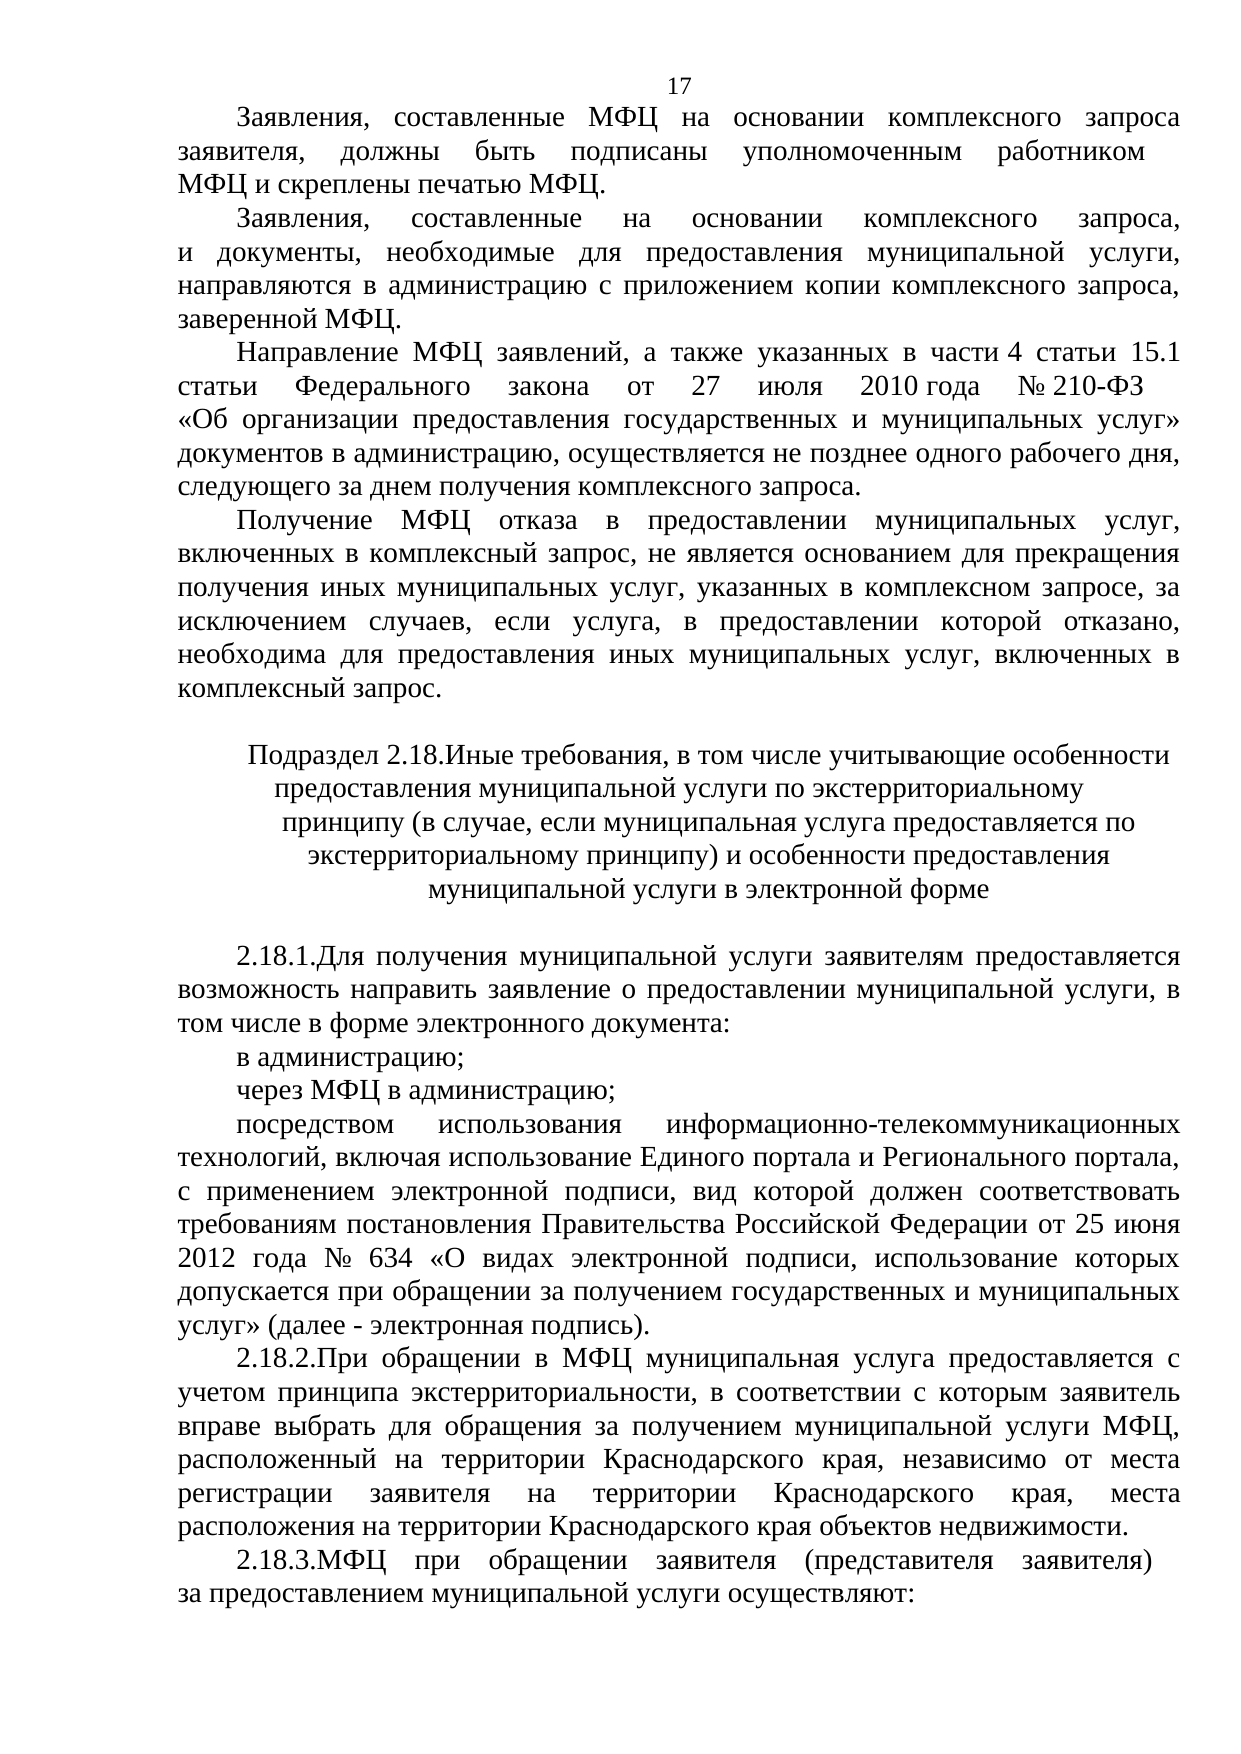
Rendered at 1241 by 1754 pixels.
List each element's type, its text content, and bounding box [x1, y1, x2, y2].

text посредством использования информационно-телекоммуникационных технологий, включая использование Единого портала и Регионального портала, с применением электронной подписи, вид которой должен соответствовать требованиям постановления Правительства Российской Федерации от 25 июня 2012 года № 634 «О видах электронной подписи, использование которых допускается при обращении за получением государственных и муниципальных услуг» (далее - электронная подпись). [177, 1106, 1181, 1341]
text Направление МФЦ заявлений, а также указанных в части 4 статьи 15.1 статьи Федерального закона от 27 июля 2010 года № 210-ФЗ «Об организации предоставления государственных и муниципальных услуг» документов в администрацию, осуществляется не позднее одного рабочего дня, следующего за днем получения комплексного запроса. [177, 334, 1181, 502]
text 2.18.1.Для получения муниципальной услуги заявителям предоставляется возможность направить заявление о предоставлении муниципальной услуги, в том числе в форме электронного документа: [177, 938, 1181, 1039]
text в администрацию; [177, 1039, 1181, 1072]
text экстерриториальному принципу) и особенности предоставления [177, 837, 1181, 871]
text Заявления, составленные на основании комплексного запроса, и документы, необходимые для предоставления муниципальной услуги, направляются в администрацию с приложением копии комплексного запроса, заверенной МФЦ. [177, 200, 1181, 334]
text Подраздел 2.18.Иные требования, в том числе учитывающие особенности предоставления муниципальной услуги по экстерриториальному [177, 737, 1181, 804]
text 2.18.3.МФЦ при обращении заявителя (представителя заявителя) за предоставлением муниципальной услуги осуществляют: [177, 1542, 1181, 1609]
text муниципальной услуги в электронной форме [177, 871, 1181, 904]
text Получение МФЦ отказа в предоставлении муниципальных услуг, включенных в комплексный запрос, не является основанием для прекращения получения иных муниципальных услуг, указанных в комплексном запросе, за исключением случаев, если услуга, в предоставлении которой отказано, необходима для предоставления иных муниципальных услуг, включенных в комплексный запрос. [177, 502, 1181, 703]
text 2.18.2.При обращении в МФЦ муниципальная услуга предоставляется с учетом принципа экстерриториальности, в соответствии с которым заявитель вправе выбрать для обращения за получением муниципальной услуги МФЦ, расположенный на территории Краснодарского края, независимо от места регистрации заявителя на территории Краснодарского края, места расположения на территории Краснодарского края объектов недвижимости. [177, 1341, 1181, 1542]
text через МФЦ в администрацию; [177, 1072, 1181, 1106]
text принципу (в случае, если муниципальная услуга предоставляется по [177, 804, 1181, 837]
text Заявления, составленные МФЦ на основании комплексного запроса заявителя, должны быть подписаны уполномоченным работником МФЦ и скреплены печатью МФЦ. [177, 99, 1181, 200]
